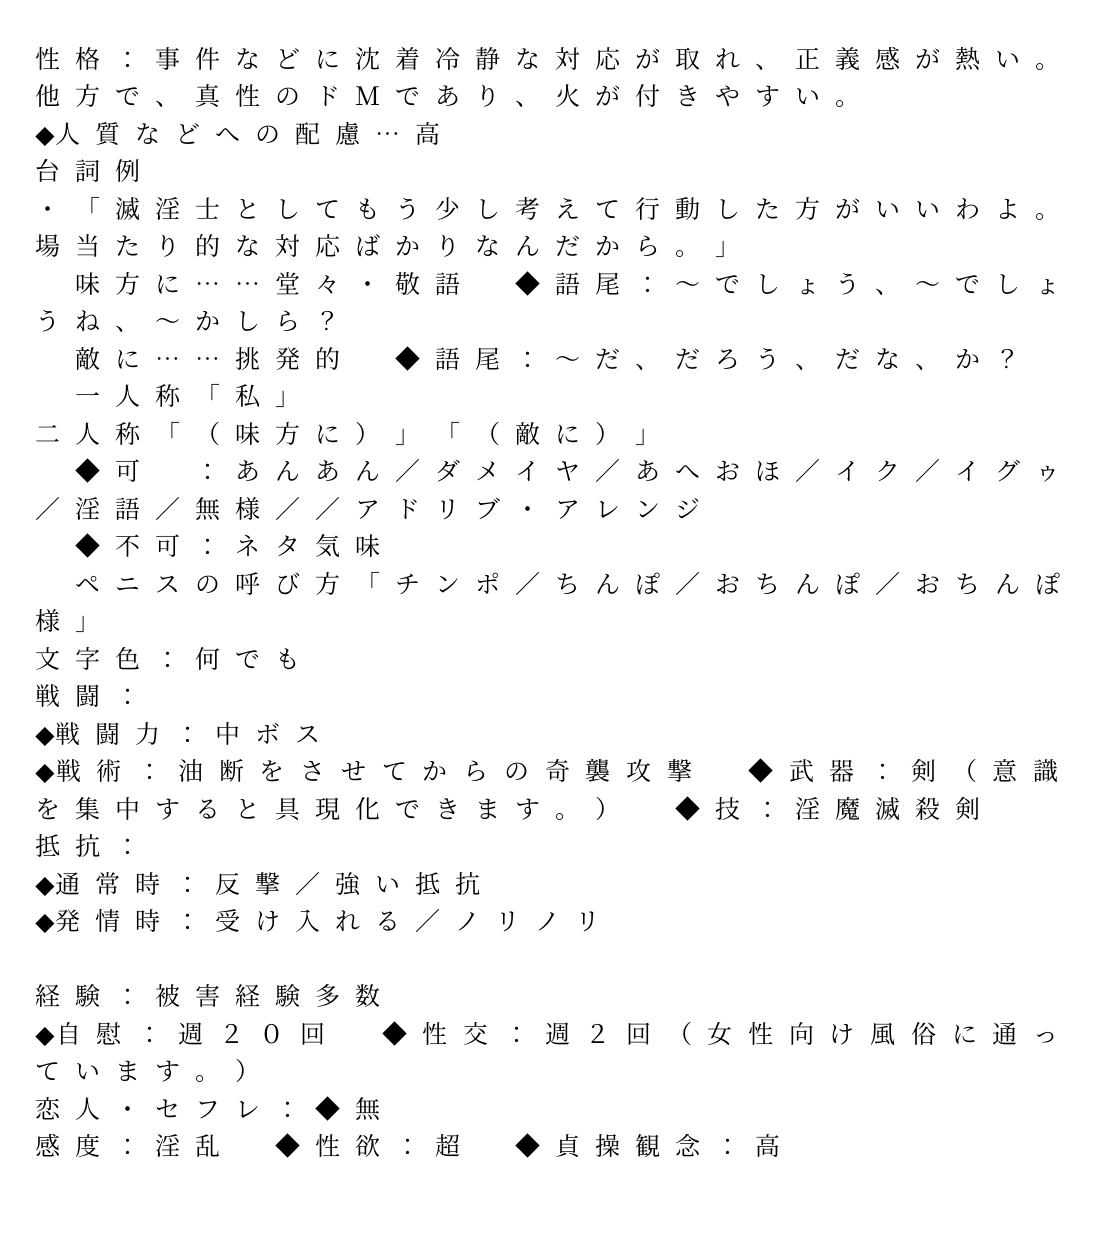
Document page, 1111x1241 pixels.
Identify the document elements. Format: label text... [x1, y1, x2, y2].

text ペニスの呼び方「チンポ／ちんぽ／おちんぽ／おちんぽ様」 [35, 564, 1075, 639]
text ◆戦術：油断をさせてからの奇襲攻撃 ◆武器：剣（意識を集中すると具現化できます。） ◆技：淫魔滅殺剣 [35, 751, 1075, 826]
text 抵抗： [35, 826, 1075, 864]
text 文字色：何でも [35, 639, 1075, 676]
text ◆通常時：反撃／強い抵抗 [35, 864, 1075, 901]
text ◆自慰：週２０回 ◆性交：週２回（女性向け風俗に通っています。） [35, 1014, 1075, 1089]
text 味方に……堂々・敬語 ◆語尾：～でしょう、～でしょうね、～かしら？ [35, 264, 1075, 339]
text 戦闘： [35, 676, 1075, 714]
text 感度：淫乱 ◆性欲：超 ◆貞操観念：高 [35, 1126, 1075, 1164]
text ◆人質などへの配慮…高 [35, 114, 1075, 151]
text 性格：事件などに沈着冷静な対応が取れ、正義感が熱い。他方で、真性のドＭであり、火が付きやすい。 [35, 39, 1075, 114]
text 二人称「（味方に）」「（敵に）」 [35, 414, 1075, 451]
text 恋人・セフレ：◆無 [35, 1089, 1075, 1126]
text 経験：被害経験多数 [35, 976, 1075, 1014]
text ◆不可：ネタ気味 [35, 526, 1075, 564]
text ◆発情時：受け入れる／ノリノリ [35, 901, 1075, 939]
text ◆戦闘力：中ボス [35, 714, 1075, 751]
text 敵に……挑発的 ◆語尾：～だ、だろう、だな、か？ [35, 339, 1075, 376]
text 一人称「私」 [35, 376, 1075, 414]
text ・「滅淫士としてもう少し考えて行動した方がいいわよ。場当たり的な対応ばかりなんだから。」 [35, 189, 1075, 264]
text 台詞例 [35, 151, 1075, 189]
text ◆可 ：あんあん／ダメイヤ／あへおほ／イク／イグゥ／淫語／無様／／アドリブ・アレンジ [35, 451, 1075, 526]
